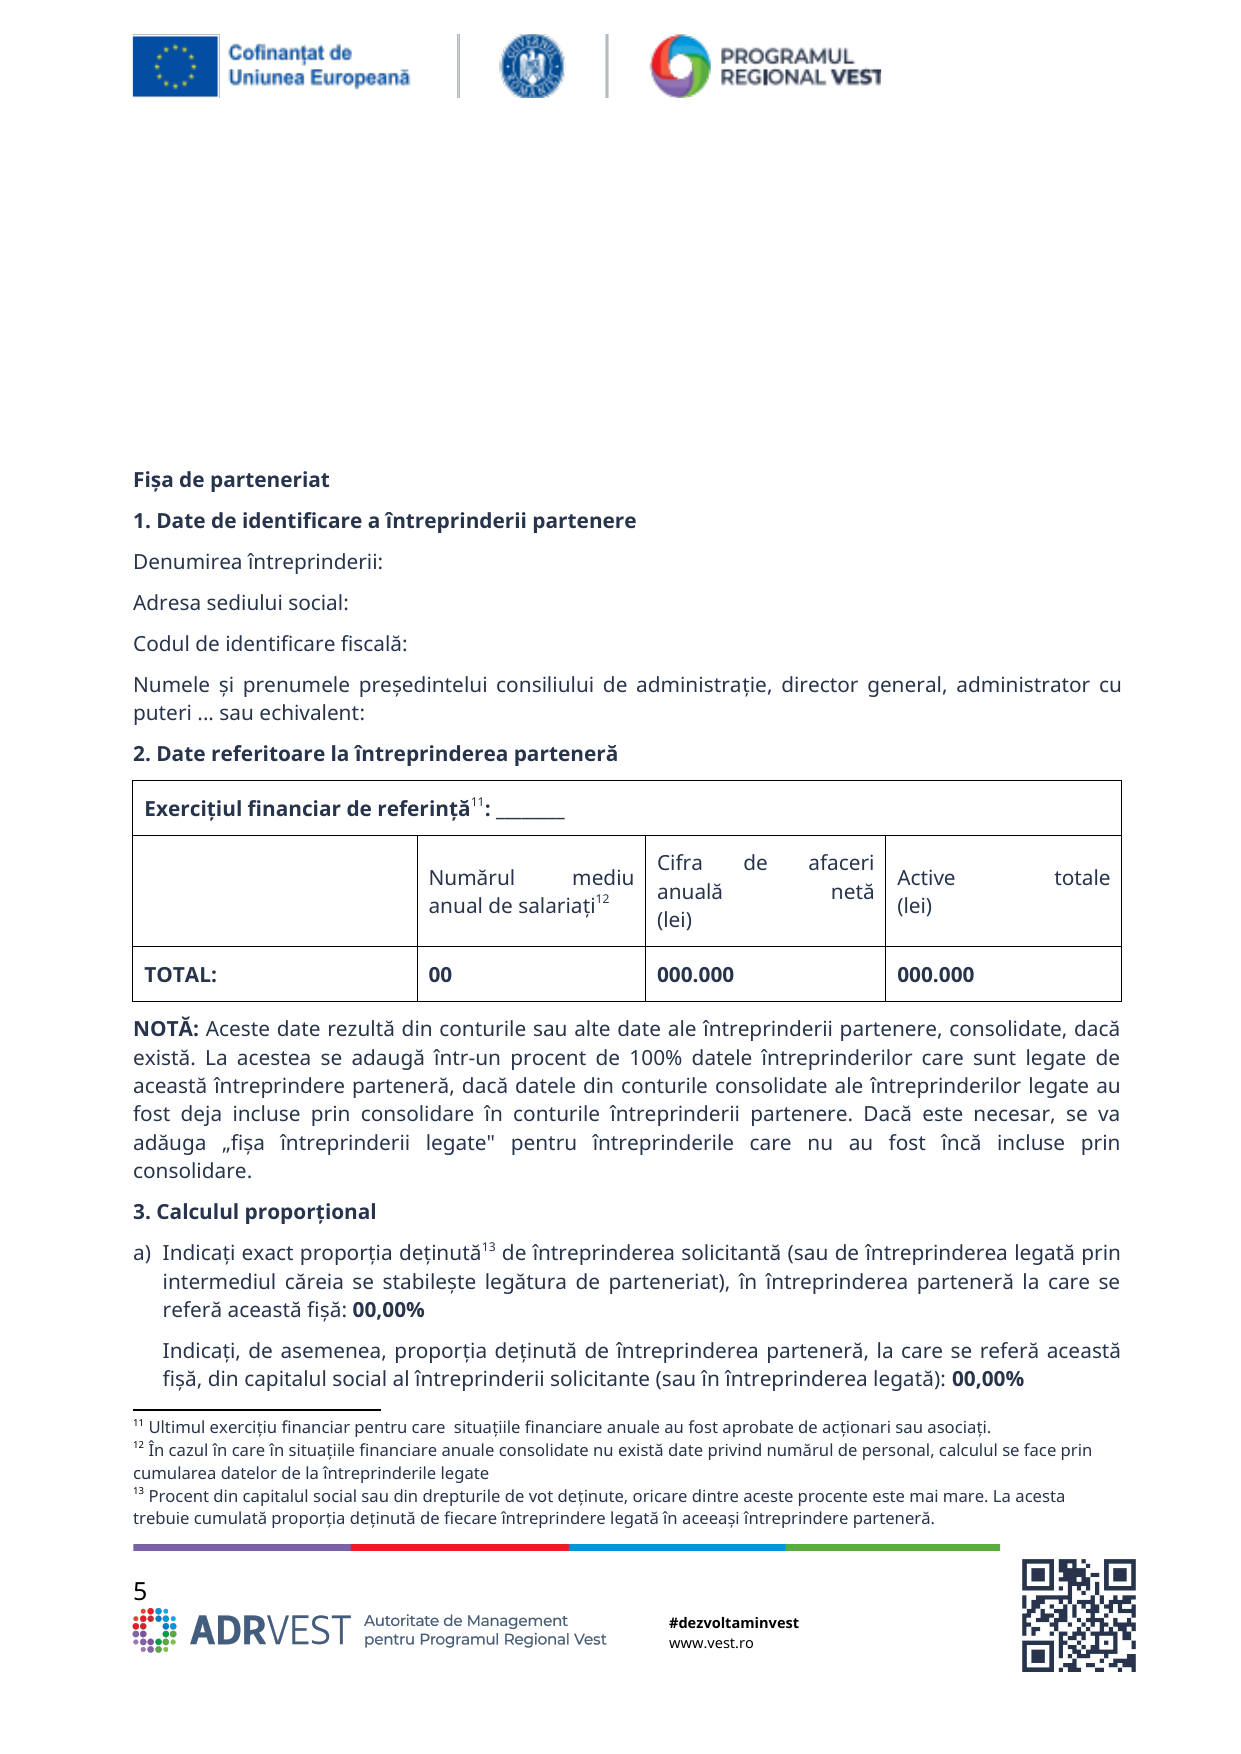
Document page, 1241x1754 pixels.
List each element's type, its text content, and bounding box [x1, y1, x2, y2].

table_cell Cifra de afaceri anuală netă (lei) [646, 836, 885, 946]
table_cell TOTAL: [133, 947, 417, 1001]
text Denumirea întreprinderii: [133, 547, 1122, 576]
table_cell Active totale (lei) [886, 836, 1121, 946]
table_header Exerciţiul financiar de referinţă: ________ [133, 781, 1121, 835]
text Adresa sediului social: [133, 588, 1122, 617]
picture [1013, 1550, 1145, 1681]
text Numele şi prenumele preşedintelui consiliului de administraţie, director general, administrator cu puteri ... sau echivalent: [133, 670, 1122, 727]
table_cell 000.000 [886, 947, 1121, 1001]
text 1. Date de identificare a întreprinderii partenere [133, 506, 1122, 535]
text 3. Calculul proporţional [133, 1197, 1122, 1226]
text 2. Date referitoare la întreprinderea parteneră [133, 739, 1122, 768]
text Codul de identificare fiscală: [133, 629, 1122, 658]
table_cell Numărul mediu anual de salariaţi [418, 836, 645, 946]
text NOTĂ: Aceste date rezultă din conturile sau alte date ale întreprinderii partenere, consolidate, dacă există. La acestea se adaugă într-un procent de 100% datele întreprinderilor care sunt legate de această întreprindere parteneră, dacă datele din conturile consolidate ale întreprinderilor legate au fost deja incluse prin consolidare în conturile întreprinderii partenere. Dacă este necesar, se va adăuga „fişa întreprinderii legate" pentru întreprinderile care nu au fost încă incluse prin consolidare. [133, 1014, 1122, 1185]
subtitle Fişa de parteneriat [133, 465, 1122, 494]
table_cell 000.000 [646, 947, 885, 1001]
list Indicaţi exact proporţia deţinută de întreprinderea solicitantă (sau de întreprinderea legată prin intermediul căreia se stabileşte legătura de parteneriat), în întreprinderea parteneră la care se referă această fişă: 00,00% [133, 1238, 1122, 1324]
picture [123, 1605, 612, 1656]
text Indicaţi, de asemenea, proporţia deţinută de întreprinderea parteneră, la care se referă această fişă, din capitalul social al întreprinderii solicitante (sau în întreprinderea legată): 00,00% [162, 1336, 1122, 1393]
table_cell 00 [418, 947, 645, 1001]
table_cell [133, 836, 417, 946]
